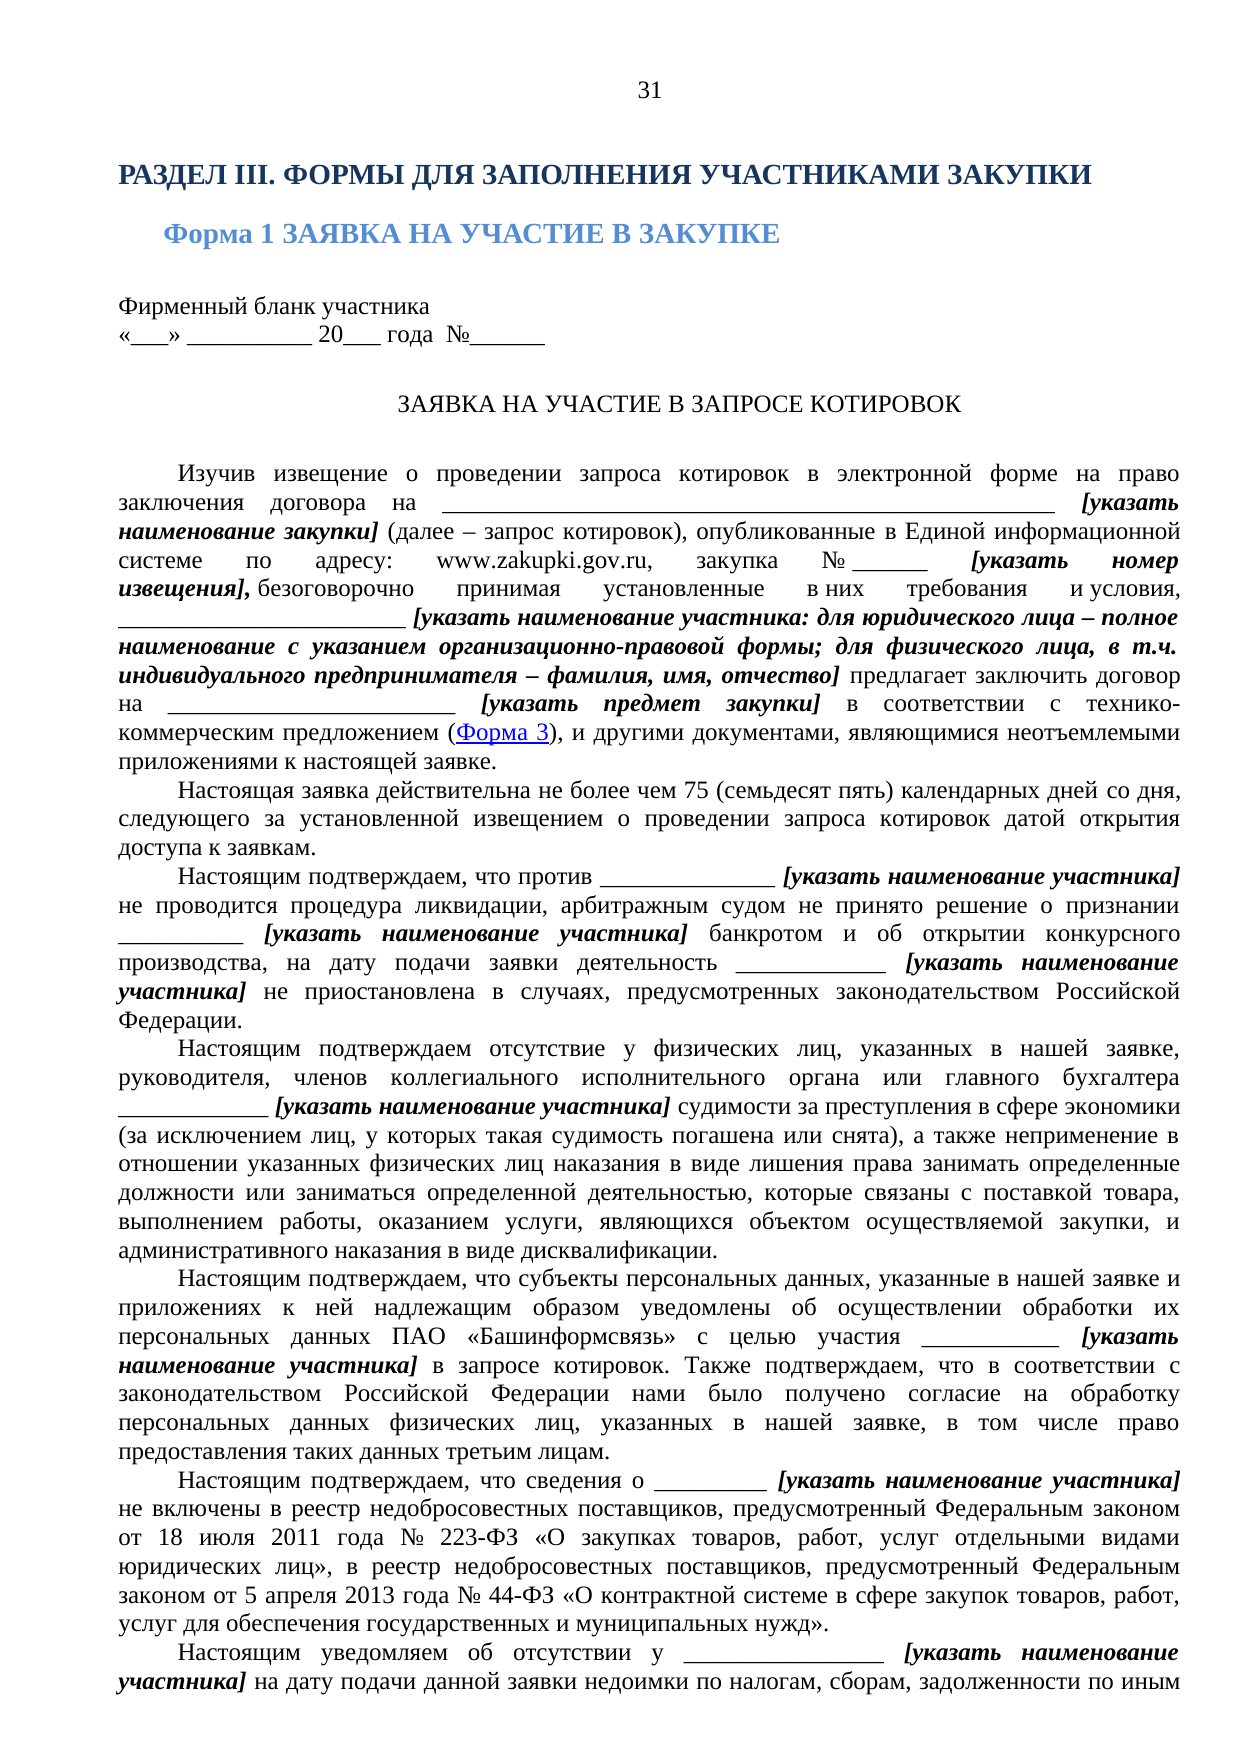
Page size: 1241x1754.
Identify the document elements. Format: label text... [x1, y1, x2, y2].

text Настоящим подтверждаем отсутствие у физических лиц, указанных в нашей заявке, руководителя, членов коллегиального исполнительного органа или главного бухгалтера ____________ [указать наименование участника] судимости за преступления в сфере экономики (за исключением лиц, у которых такая судимость погашена или снята), а также неприменение в отношении указанных физических лиц наказания в виде лишения права занимать определенные должности или заниматься определенной деятельностью, которые связаны с поставкой товара, выполнением работы, оказанием услуги, являющихся объектом осуществляемой закупки, и административного наказания в виде дисквалификации. [118, 1033, 1181, 1263]
subtitle Форма 1 ЗАЯВКА НА УЧАСТИЕ В ЗАКУПКЕ [163, 216, 1181, 249]
text Изучив извещение о проведении запроса котировок в электронной форме на право заключения договора на _________________________________________________ [указать наименование закупки] (далее – запрос котировок), опубликованные в Единой информационной системе по адресу: www.zakupki.gov.ru, закупка № ______ [указать номер извещения], безоговорочно принимая установленные в них требования и условия, _______________________ [указать наименование участника: для юридического лица – полное наименование с указанием организационно-правовой формы; для физического лица, в т.ч. индивидуального предпринимателя – фамилия, имя, отчество] предлагает заключить договор на _______________________ [указать предмет закупки] в соответствии с технико-коммерческим предложением (Форма 3), и другими документами, являющимися неотъемлемыми приложениями к настоящей заявке. [118, 458, 1181, 775]
text Настоящим подтверждаем, что против ______________ [указать наименование участника] не проводится процедура ликвидации, арбитражным судом не принято решение о признании __________ [указать наименование участника] банкротом и об открытии конкурсного производства, на дату подачи заявки деятельность ____________ [указать наименование участника] не приостановлена в случаях, предусмотренных законодательством Российской Федерации. [118, 861, 1181, 1033]
text Настоящим подтверждаем, что сведения о _________ [указать наименование участника] не включены в реестр недобросовестных поставщиков, предусмотренный Федеральным законом от 18 июля 2011 года № 223-ФЗ «О закупках товаров, работ, услуг отдельными видами юридических лиц», в реестр недобросовестных поставщиков, предусмотренный Федеральным законом от 5 апреля 2013 года № 44-ФЗ «О контрактной системе в сфере закупок товаров, работ, услуг для обеспечения государственных и муниципальных нужд». [118, 1465, 1181, 1637]
text Настоящим подтверждаем, что субъекты персональных данных, указанные в нашей заявке и приложениях к ней надлежащим образом уведомлены об осуществлении обработки их персональных данных ПАО «Башинформсвязь» с целью участия ___________ [указать наименование участника] в запросе котировок. Также подтверждаем, что в соответствии с законодательством Российской Федерации нами было получено согласие на обработку персональных данных физических лиц, указанных в нашей заявке, в том числе право предоставления таких данных третьим лицам. [118, 1263, 1181, 1465]
text «___» __________ 20___ года №______ [118, 319, 1181, 348]
subtitle РАЗДЕЛ III. ФОРМЫ ДЛЯ ЗАПОЛНЕНИЯ УЧАСТНИКАМИ ЗАКУПКИ [118, 157, 1181, 191]
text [118, 1637, 1181, 1695]
text Настоящая заявка действительна не более чем 75 (семьдесят пять) календарных дней со дня, следующего за установленной извещением о проведении запроса котировок датой открытия доступа к заявкам. [118, 775, 1181, 861]
text ЗАЯВКА НА УЧАСТИЕ В ЗАПРОСЕ КОТИРОВОК [118, 389, 1181, 418]
text Фирменный бланк участника [118, 291, 1181, 319]
